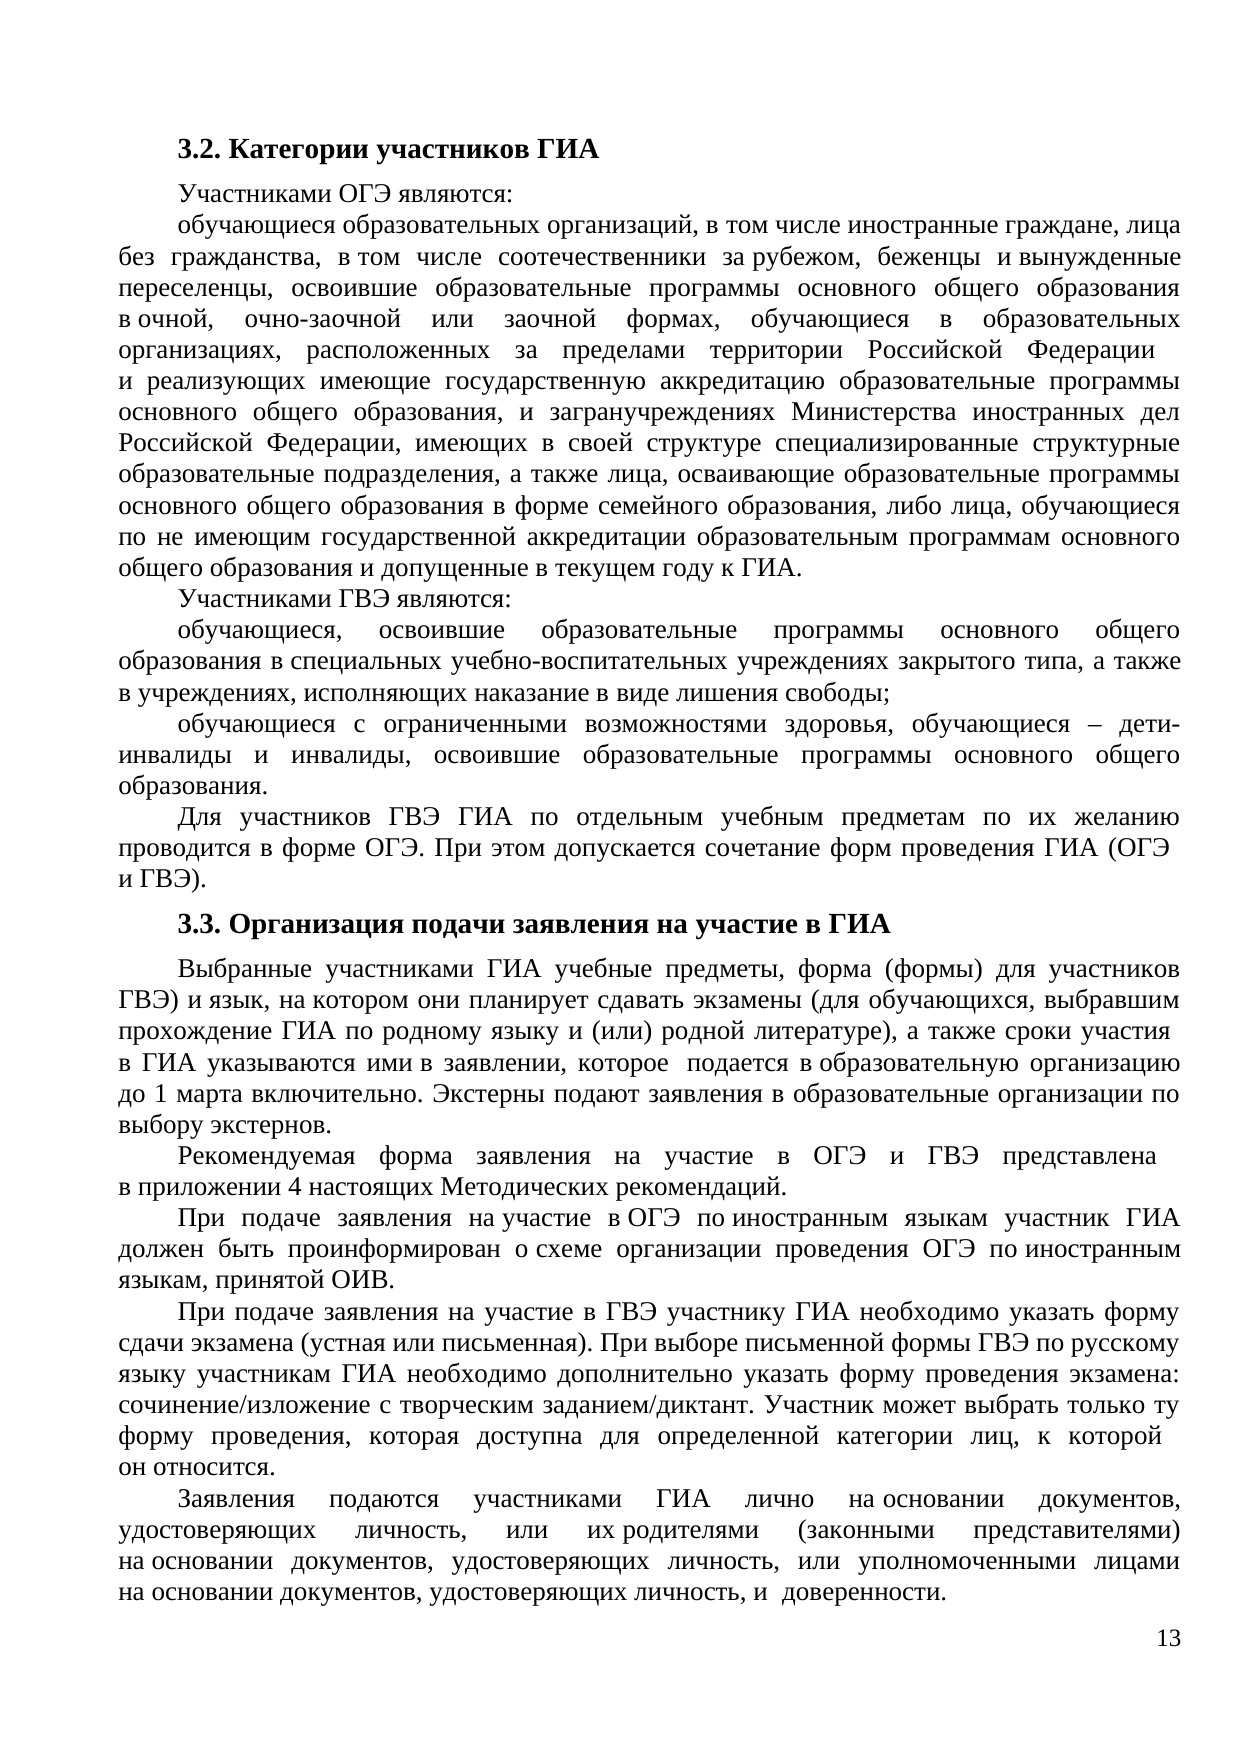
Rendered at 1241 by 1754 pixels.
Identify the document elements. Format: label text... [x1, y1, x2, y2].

subtitle 3.2. Категории участников ГИА [118, 131, 1181, 165]
text Выбранные участниками ГИА учебные предметы, форма (формы) для участников ГВЭ) и язык, на котором они планирует сдавать экзамены (для обучающихся, выбравшим прохождение ГИА по родному языку и (или) родной литературе), а также сроки участия в ГИА указываются ими в заявлении, которое подается в образовательную организацию до 1 марта включительно. Экстерны подают заявления в образовательные организации по выбору экстернов. [118, 952, 1181, 1139]
text При подаче заявления на участие в ГВЭ участнику ГИА необходимо указать форму сдачи экзамена (устная или письменная). При выборе письменной формы ГВЭ по русскому языку участникам ГИА необходимо дополнительно указать форму проведения экзамена: сочинение/изложение с творческим заданием/диктант. Участник может выбрать только ту форму проведения, которая доступна для определенной категории лиц, к которой он относится. [118, 1295, 1181, 1482]
text При подаче заявления на участие в ОГЭ по иностранным языкам участник ГИА должен быть проинформирован о схеме организации проведения ОГЭ по иностранным языкам, принятой ОИВ. [118, 1201, 1181, 1295]
list обучающиеся с ограниченными возможностями здоровья, обучающиеся – дети-инвалиды и инвалиды, освоившие образовательные программы основного общего образования. [118, 707, 1181, 800]
subtitle 3.3. Организация подачи заявления на участие в ГИА [118, 906, 1181, 940]
list обучающиеся образовательных организаций, в том числе иностранные граждане, лица без гражданства, в том числе соотечественники за рубежом, беженцы и вынужденные переселенцы, освоившие образовательные программы основного общего образования в очной, очно-заочной или заочной формах, обучающиеся в образовательных организациях, расположенных за пределами территории Российской Федерации и реализующих имеющие государственную аккредитацию образовательные программы основного общего образования, и загранучреждениях Министерства иностранных дел Российской Федерации, имеющих в своей структуре специализированные структурные образовательные подразделения, а также лица, осваивающие образовательные программы основного общего образования в форме семейного образования, либо лица, обучающиеся по не имеющим государственной аккредитации образовательным программам основного общего образования и допущенные в текущем году к ГИА. [118, 208, 1181, 582]
text Для участников ГВЭ ГИА по отдельным учебным предметам по их желанию проводится в форме ОГЭ. При этом допускается сочетание форм проведения ГИА (ОГЭ и ГВЭ). [118, 800, 1181, 894]
text Заявления подаются участниками ГИА лично на основании документов, удостоверяющих личность, или их родителями (законными представителями) на основании документов, удостоверяющих личность, или уполномоченными лицами на основании документов, удостоверяющих личность, и доверенности. [118, 1482, 1181, 1606]
text Участниками ГВЭ являются: [118, 582, 1181, 613]
list обучающиеся, освоившие образовательные программы основного общего образования в специальных учебно-воспитательных учреждениях закрытого типа, а также в учреждениях, исполняющих наказание в виде лишения свободы; [118, 613, 1181, 707]
text Рекомендуемая форма заявления на участие в ОГЭ и ГВЭ представлена в приложении 4 настоящих Методических рекомендаций. [118, 1139, 1181, 1201]
text Участниками ОГЭ являются: [118, 177, 1181, 208]
